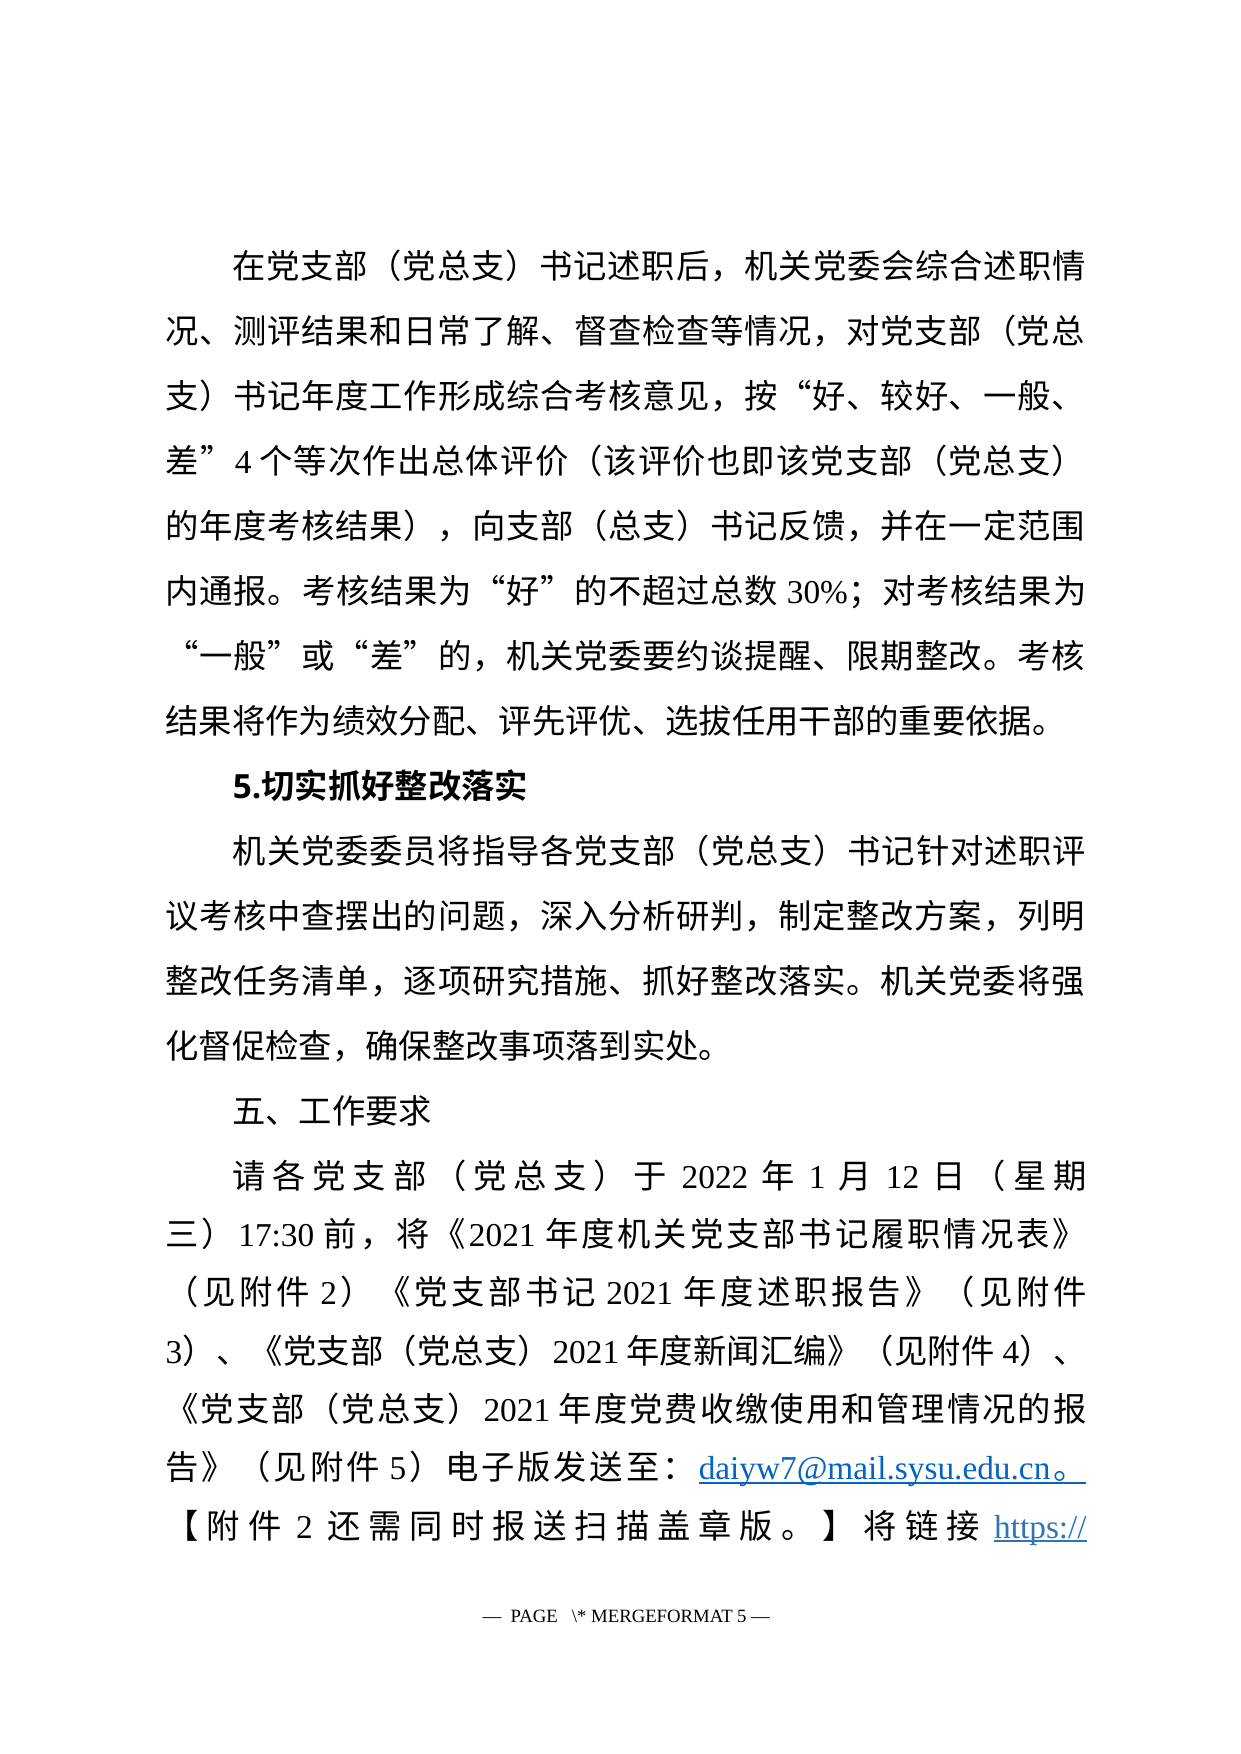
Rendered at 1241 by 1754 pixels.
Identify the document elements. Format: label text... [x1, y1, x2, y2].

text 五、工作要求 [165, 1076, 1087, 1141]
text 在党支部（党总支）书记述职后，机关党委会综合述职情况、测评结果和日常了解、督查检查等情况，对党支部（党总支）书记年度工作形成综合考核意见，按“好、较好、一般、差”4个等次作出总体评价（该评价也即该党支部（党总支）的年度考核结果），向支部（总支）书记反馈，并在一定范围内通报。考核结果为“好”的不超过总数30%；对考核结果为“一般”或“差”的，机关党委要约谈提醒、限期整改。考核结果将作为绩效分配、评先评优、选拔任用干部的重要依据。 [165, 231, 1087, 751]
text 机关党委委员将指导各党支部（党总支）书记针对述职评议考核中查摆出的问题，深入分析研判，制定整改方案，列明整改任务清单，逐项研究措施、抓好整改落实。机关党委将强化督促检查，确保整改事项落到实处。 [165, 816, 1087, 1076]
text 5.切实抓好整改落实 [165, 751, 1087, 816]
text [165, 1141, 1087, 1550]
